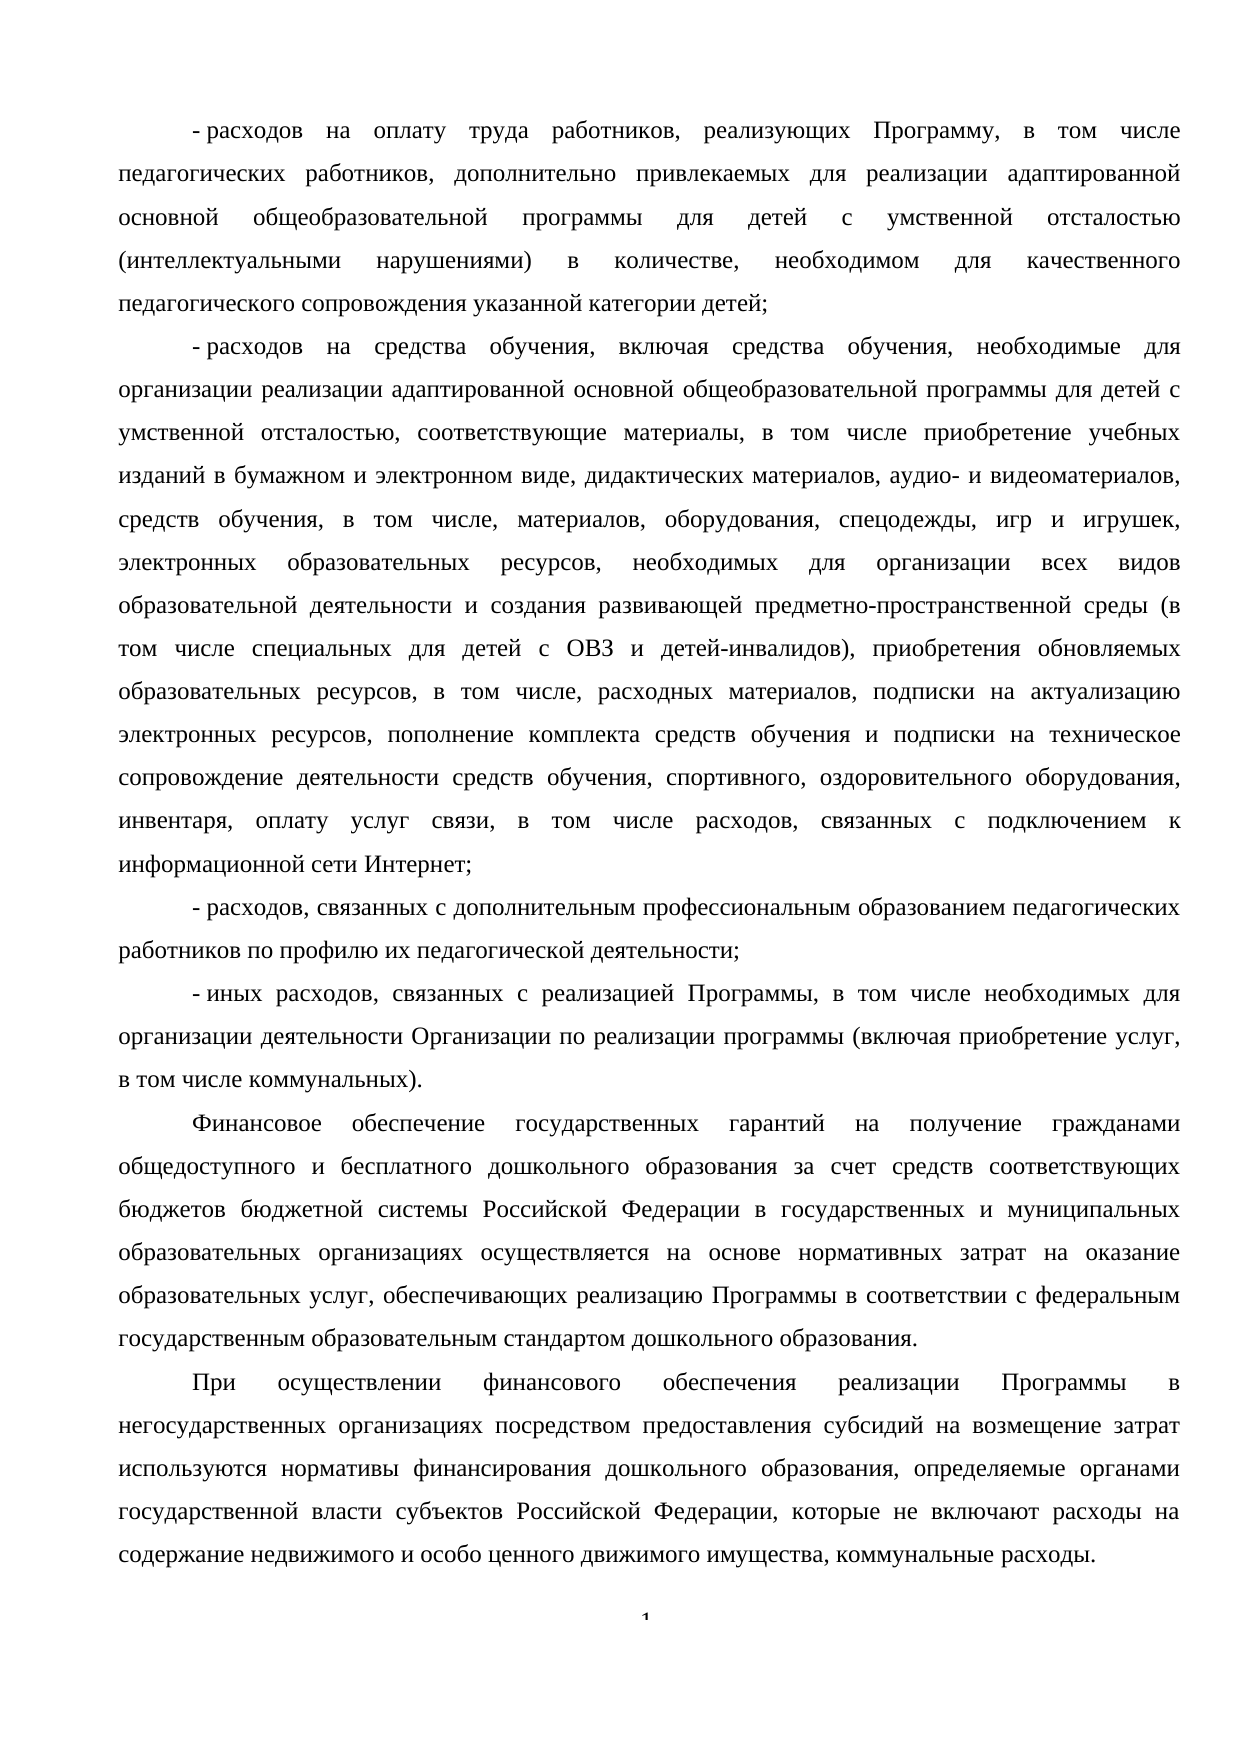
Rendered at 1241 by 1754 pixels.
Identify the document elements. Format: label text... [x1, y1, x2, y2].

text При осуществлении финансового обеспечения реализации Программы в негосударственных организациях посредством предоставления субсидий на возмещение затрат используются нормативы финансирования дошкольного образования, определяемые органами государственной власти субъектов Российской Федерации, которые не включают расходы на содержание недвижимого и особо ценного движимого имущества, коммунальные расходы. [118, 1367, 1181, 1568]
list иных расходов, связанных с реализацией Программы, в том числе необходимых для организации деятельности Организации по реализации программы (включая приобретение услуг, в том числе коммунальных). [118, 978, 1181, 1093]
list расходов на средства обучения, включая средства обучения, необходимые для организации реализации адаптированной основной общеобразовательной программы для детей с умственной отсталостью, соответствующие материалы, в том числе приобретение учебных изданий в бумажном и электронном виде, дидактических материалов, аудио- и видеоматериалов, средств обучения, в том числе, материалов, оборудования, спецодежды, игр и игрушек, электронных образовательных ресурсов, необходимых для организации всех видов образовательной деятельности и создания развивающей предметно-пространственной среды (в том числе специальных для детей с ОВЗ и детей-инвалидов), приобретения обновляемых образовательных ресурсов, в том числе, расходных материалов, подписки на актуализацию электронных ресурсов, пополнение комплекта средств обучения и подписки на техническое сопровождение деятельности средств обучения, спортивного, оздоровительного оборудования, инвентаря, оплату услуг связи, в том числе расходов, связанных с подключением к информационной сети Интернет; [118, 331, 1182, 877]
list расходов на оплату труда работников, реализующих Программу, в том числе педагогических работников, дополнительно привлекаемых для реализации адаптированной основной общеобразовательной программы для детей с умственной отсталостью (интеллектуальными нарушениями) в количестве, необходимом для качественного педагогического сопровождения указанной категории детей; [118, 115, 1181, 317]
text Финансовое обеспечение государственных гарантий на получение гражданами общедоступного и бесплатного дошкольного образования за счет средств соответствующих бюджетов бюджетной системы Российской Федерации в государственных и муниципальных образовательных организациях осуществляется на основе нормативных затрат на оказание образовательных услуг, обеспечивающих реализацию Программы в соответствии с федеральным государственным образовательным стандартом дошкольного образования. [118, 1108, 1181, 1352]
list расходов, связанных с дополнительным профессиональным образованием педагогических работников по профилю их педагогической деятельности; [118, 892, 1181, 964]
